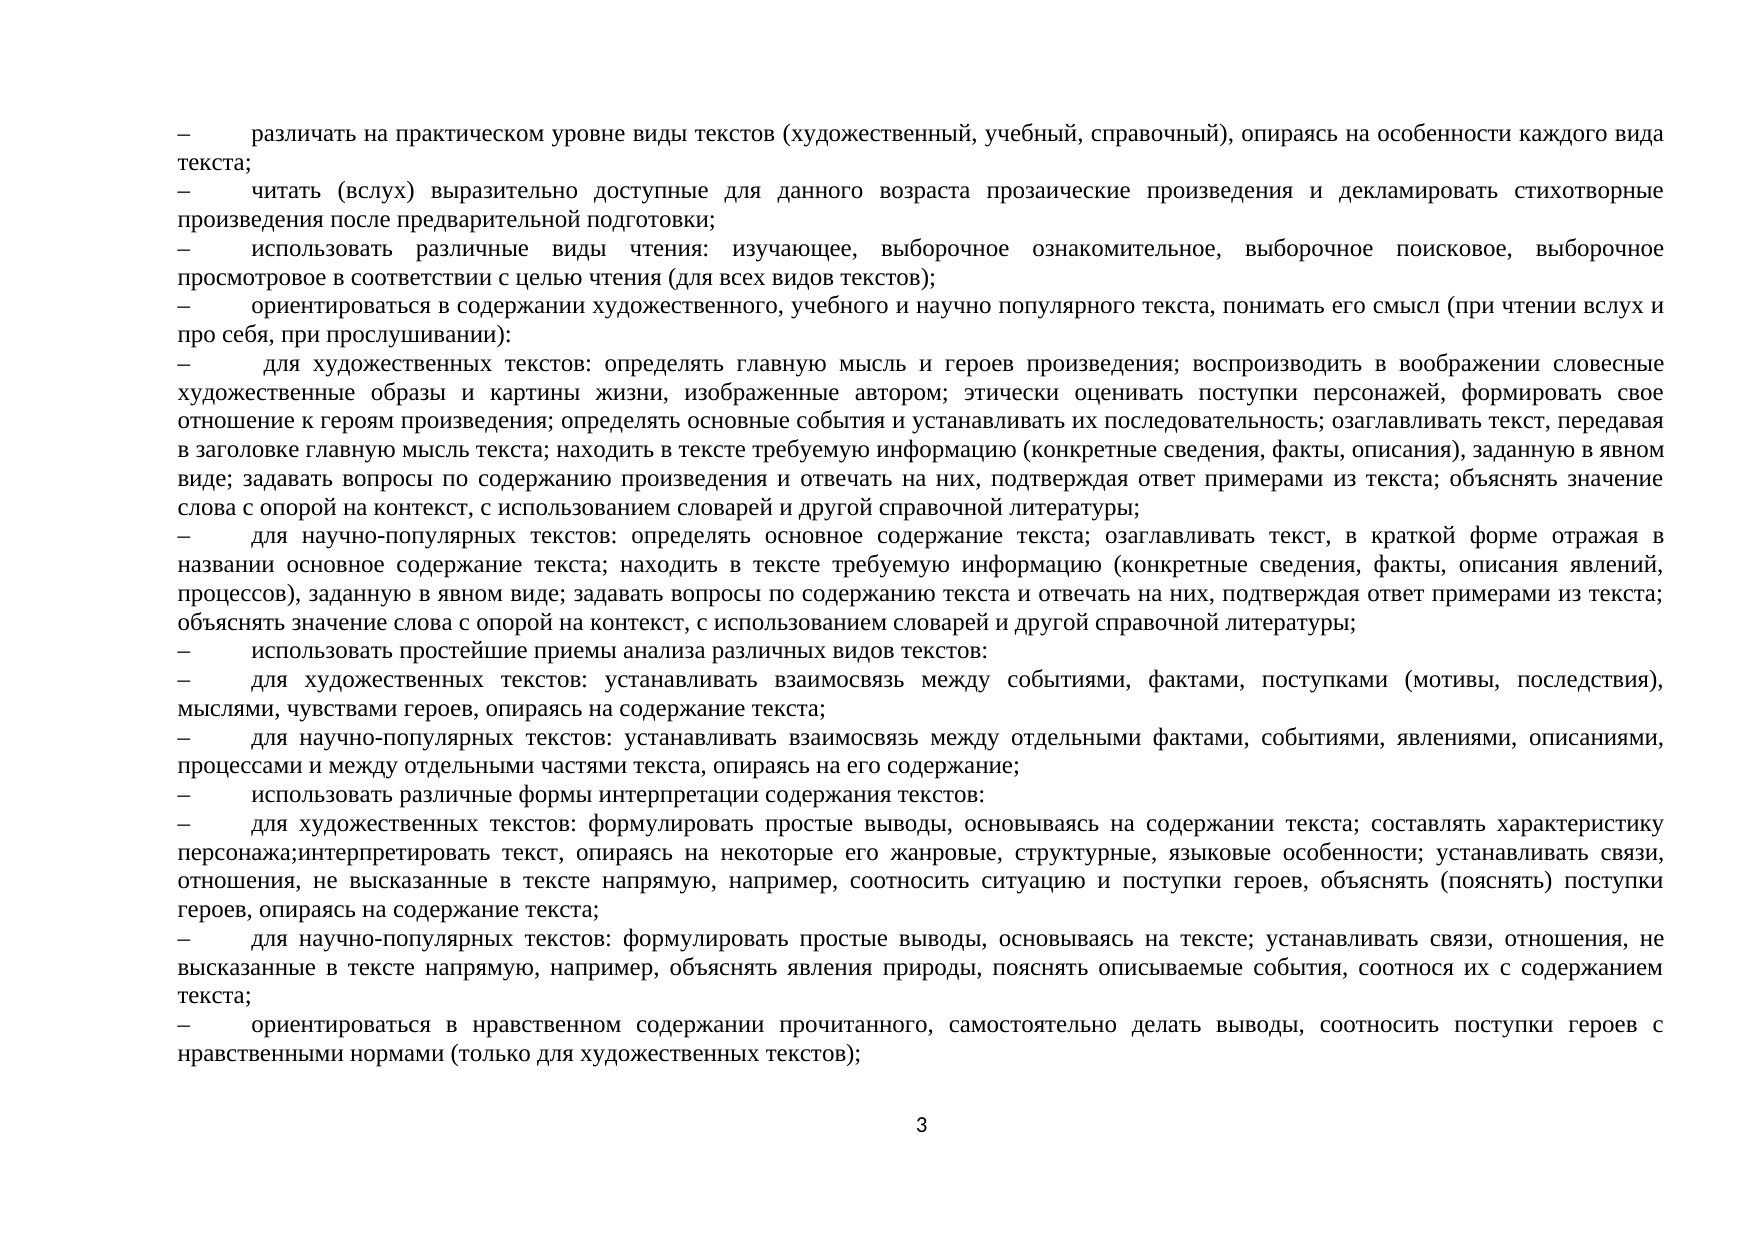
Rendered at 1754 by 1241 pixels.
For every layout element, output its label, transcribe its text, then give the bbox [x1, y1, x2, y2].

text – ориентироваться в нравственном содержании прочитанного, самостоятельно делать выводы, соотносить поступки героев с нравственными нормами (только для художественных текстов); [177, 1009, 1665, 1067]
text – различать на практическом уровне виды текстов (художественный, учебный, справочный), опираясь на особенности каждого вида текста; [177, 118, 1665, 176]
text – использовать простейшие приемы анализа различных видов текстов: [177, 636, 1665, 664]
text – использовать различные виды чтения: изучающее, выборочное ознакомительное, выборочное поисковое, выборочное просмотровое в соответствии с целью чтения (для всех видов текстов); [177, 233, 1665, 291]
text – для художественных текстов: устанавливать взаимосвязь между событиями, фактами, поступками (мотивы, последствия), мыслями, чувствами героев, опираясь на содержание текста; [177, 664, 1665, 722]
text – для научно-популярных текстов: устанавливать взаимосвязь между отдельными фактами, событиями, явлениями, описаниями, процессами и между отдельными частями текста, опираясь на его содержание; [177, 722, 1665, 779]
text – читать (вслух) выразительно доступные для данного возраста прозаические произведения и декламировать стихотворные произведения после предварительной подготовки; [177, 176, 1665, 233]
text – ориентироваться в содержании художественного, учебного и научно популярного текста, понимать его смысл (при чтении вслух и про себя, при прослушивании): [177, 291, 1665, 348]
text – для научно-популярных текстов: определять основное содержание текста; озаглавливать текст, в краткой форме отражая в названии основное содержание текста; находить в тексте требуемую информацию (конкретные сведения, факты, описания явлений, процессов), заданную в явном виде; задавать вопросы по содержанию текста и отвечать на них, подтверждая ответ примерами из текста; объяснять значение слова с опорой на контекст, с использованием словарей и другой справочной литературы; [177, 521, 1665, 636]
text – использовать различные формы интерпретации содержания текстов: [177, 779, 1665, 808]
text – для художественных текстов: формулировать простые выводы, основываясь на содержании текста; составлять характеристику персонажа;интерпретировать текст, опираясь на некоторые его жанровые, структурные, языковые особенности; устанавливать связи, отношения, не высказанные в тексте напрямую, например, соотносить ситуацию и поступки героев, объяснять (пояснять) поступки героев, опираясь на содержание текста; [177, 808, 1665, 923]
text – для художественных текстов: определять главную мысль и героев произведения; воспроизводить в воображении словесные художественные образы и картины жизни, изображенные автором; этически оценивать поступки персонажей, формировать свое отношение к героям произведения; определять основные события и устанавливать их последовательность; озаглавливать текст, передавая в заголовке главную мысль текста; находить в тексте требуемую информацию (конкретные сведения, факты, описания), заданную в явном виде; задавать вопросы по содержанию произведения и отвечать на них, подтверждая ответ примерами из текста; объяснять значение слова с опорой на контекст, с использованием словарей и другой справочной литературы; [177, 348, 1665, 521]
text – для научно-популярных текстов: формулировать простые выводы, основываясь на тексте; устанавливать связи, отношения, не высказанные в тексте напрямую, например, объяснять явления природы, пояснять описываемые события, соотнося их с содержанием текста; [177, 923, 1665, 1009]
